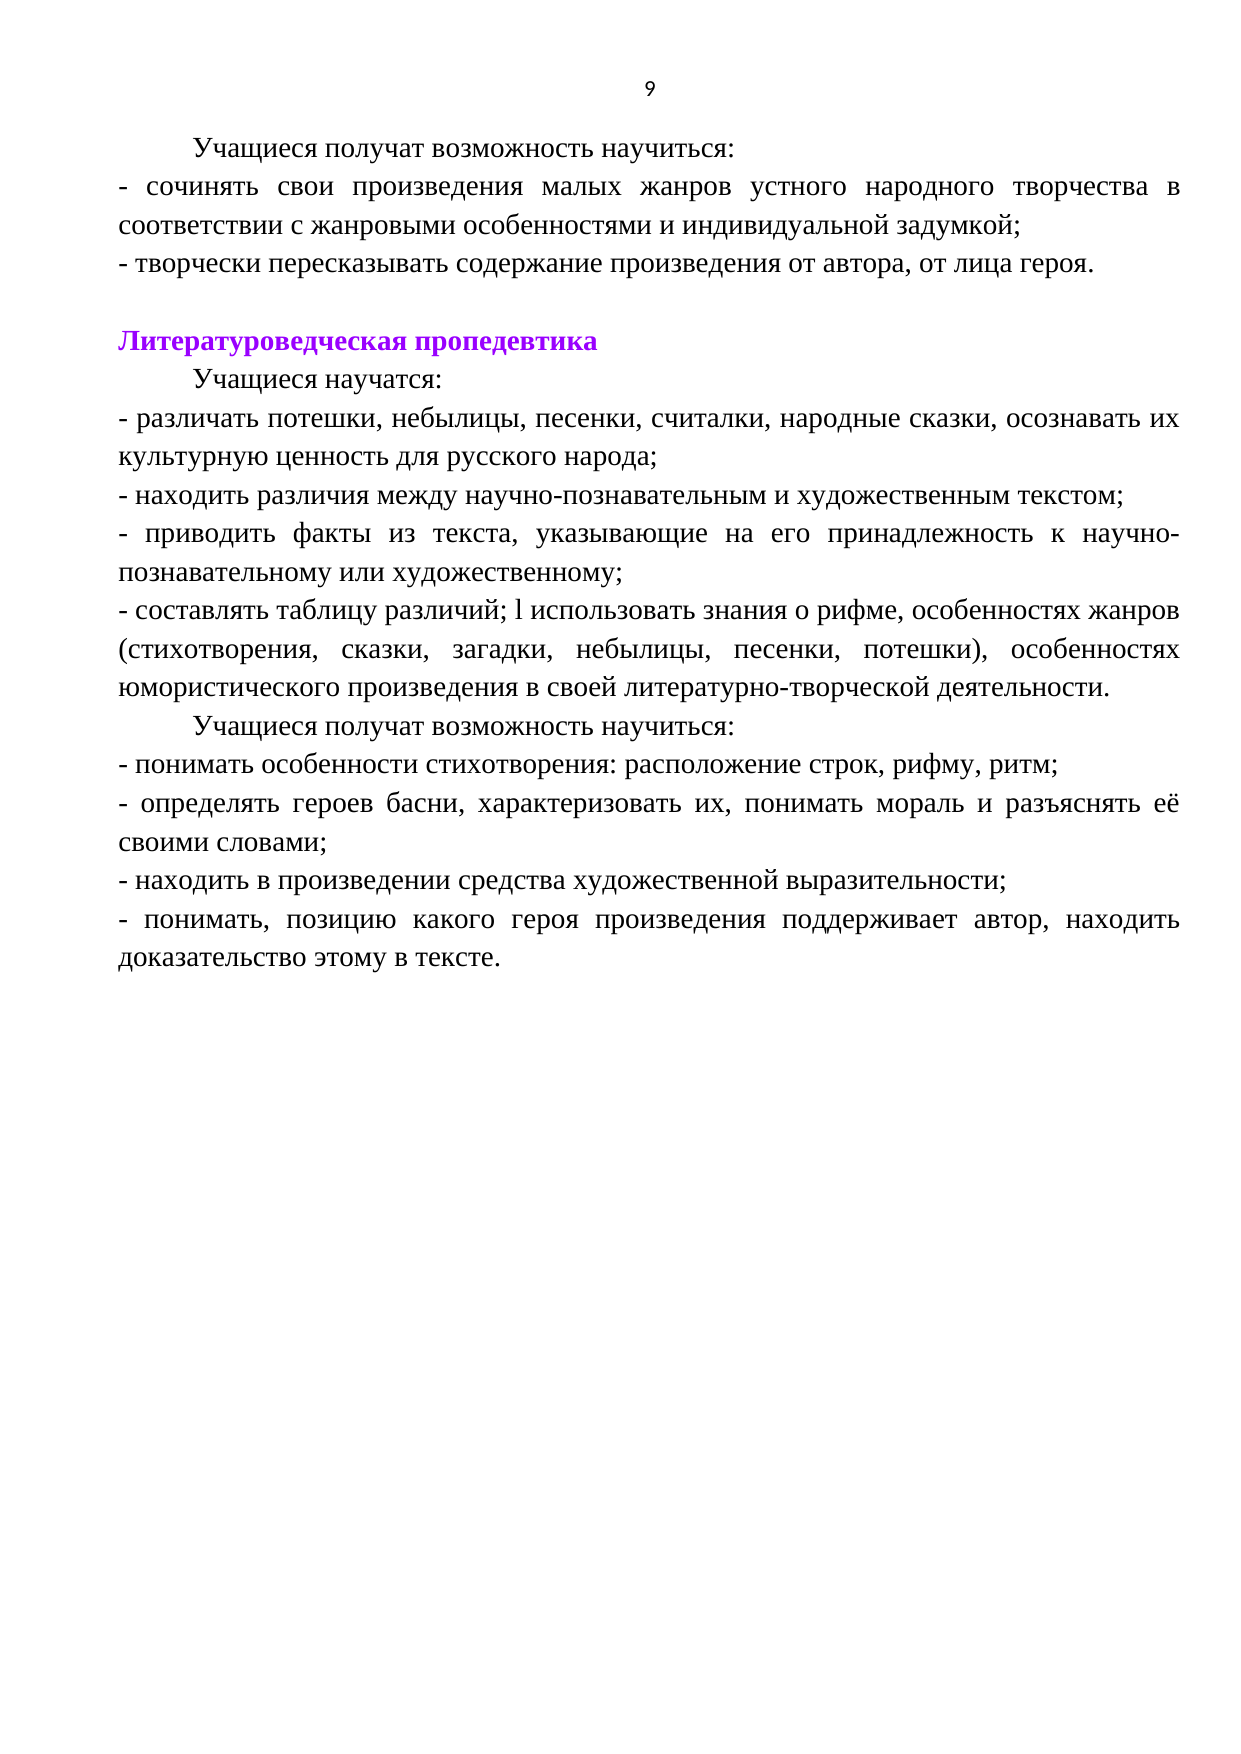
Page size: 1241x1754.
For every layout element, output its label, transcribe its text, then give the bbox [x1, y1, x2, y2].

text - составлять таблицу различий; l использовать знания о рифме, особенностях жанров (стихотворения, сказки, загадки, небылицы, песенки, потешки), особенностях юмористического произведения в своей литературно-творческой деятельности. [118, 592, 1181, 703]
text - приводить факты из текста, указывающие на его принадлежность к научно-познавательному или художественному; [118, 515, 1181, 587]
text - находить различия между научно-познавательным и художественным текстом; [118, 477, 1181, 510]
text - понимать, позицию какого героя произведения поддерживает автор, находить доказательство этому в тексте. [118, 901, 1181, 973]
text Литературоведческая пропедевтика [118, 323, 1181, 356]
text Учащиеся получат возможность научиться: [118, 708, 1181, 742]
text - понимать особенности стихотворения: расположение строк, рифму, ритм; [118, 747, 1181, 780]
text - определять героев басни, характеризовать их, понимать мораль и разъяснять её своими словами; [118, 785, 1181, 857]
text - сочинять свои произведения малых жанров устного народного творчества в соответствии с жанровыми особенностями и индивидуальной задумкой; [118, 168, 1181, 241]
text - творчески пересказывать содержание произведения от автора, от лица героя. [118, 246, 1181, 279]
text Учащиеся получат возможность научиться: [118, 130, 1181, 163]
text - различать потешки, небылицы, песенки, считалки, народные сказки, осознавать их культурную ценность для русского народа; [118, 400, 1181, 472]
text Учащиеся научатся: [118, 361, 1181, 395]
text - находить в произведении средства художественной выразительности; [118, 862, 1181, 896]
